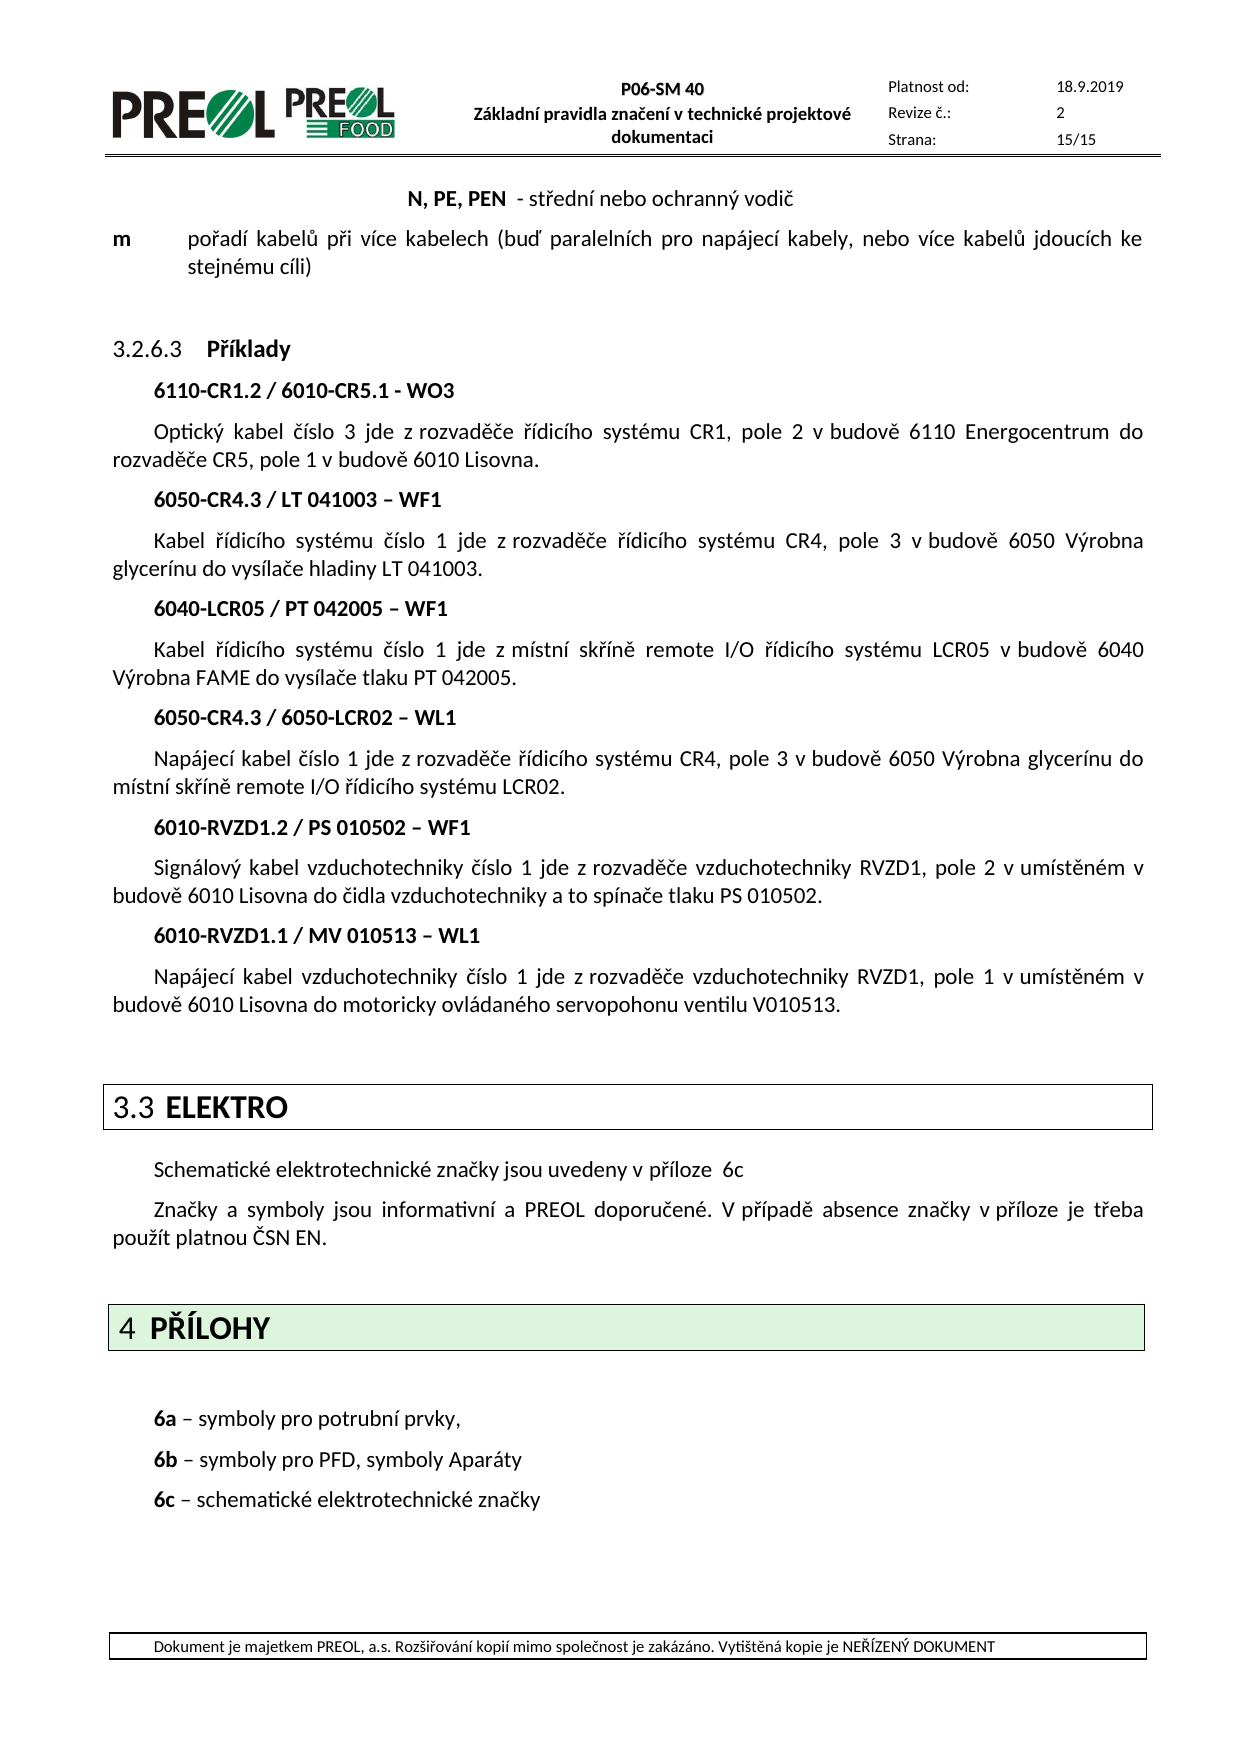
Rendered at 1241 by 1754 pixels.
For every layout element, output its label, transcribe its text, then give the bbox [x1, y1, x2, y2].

text 6c – schematické elektrotechnické značky [112, 1485, 1144, 1513]
text Schematické elektrotechnické značky jsou uvedeny v příloze 6c [112, 1155, 1144, 1183]
text 6040-LCR05 / PT 042005 – WF1 [112, 594, 1144, 622]
text 6050-CR4.3 / 6050-LCR02 – WL1 [112, 703, 1144, 732]
text Napájecí kabel číslo 1 jde z rozvaděče řídicího systému CR4, pole 3 v budově 6050 Výrobna glycerínu do místní skříně remote I/O řídicího systému LCR02. [112, 744, 1144, 800]
text 6050-CR4.3 / LT 041003 – WF1 [112, 485, 1144, 513]
text 6b – symboly pro PFD, symboly Aparáty [112, 1445, 1144, 1473]
text 6010-RVZD1.1 / MV 010513 – WL1 [112, 922, 1144, 950]
text Signálový kabel vzduchotechniky číslo 1 jde z rozvaděče vzduchotechniky RVZD1, pole 2 v umístěném v budově 6010 Lisovna do čidla vzduchotechniky a to spínače tlaku PS 010502. [112, 853, 1144, 909]
text Optický kabel číslo 3 jde z rozvaděče řídicího systému CR1, pole 2 v budově 6110 Energocentrum do rozvaděče CR5, pole 1 v budově 6010 Lisovna. [112, 417, 1144, 473]
subtitle PŘÍLOHY [109, 1305, 1144, 1350]
text 6110-CR1.2 / 6010-CR5.1 - WO3 [112, 376, 1144, 404]
picture [282, 85, 398, 140]
text N, PE, PEN - střední nebo ochranný vodič [112, 184, 1144, 212]
text 6010-RVZD1.2 / PS 010502 – WF1 [112, 813, 1144, 841]
text m pořadí kabelů při více kabelech (buď paralelních pro napájecí kabely, nebo více kabelů jdoucích ke stejnému cíli) [112, 224, 1144, 280]
subtitle Příklady [112, 333, 1144, 364]
picture [112, 87, 275, 138]
subtitle ELEKTRO [104, 1085, 1152, 1129]
text Kabel řídicího systému číslo 1 jde z rozvaděče řídicího systému CR4, pole 3 v budově 6050 Výrobna glycerínu do vysílače hladiny LT 041003. [112, 526, 1144, 582]
text 6a – symboly pro potrubní prvky, [112, 1404, 1144, 1432]
text Napájecí kabel vzduchotechniky číslo 1 jde z rozvaděče vzduchotechniky RVZD1, pole 1 v umístěném v budově 6010 Lisovna do motoricky ovládaného servopohonu ventilu V010513. [112, 962, 1144, 1018]
text Kabel řídicího systému číslo 1 jde z místní skříně remote I/O řídicího systému LCR05 v budově 6040 Výrobna FAME do vysílače tlaku PT 042005. [112, 635, 1144, 691]
text Značky a symboly jsou informativní a PREOL doporučené. V případě absence značky v příloze je třeba použít platnou ČSN EN. [112, 1195, 1144, 1251]
